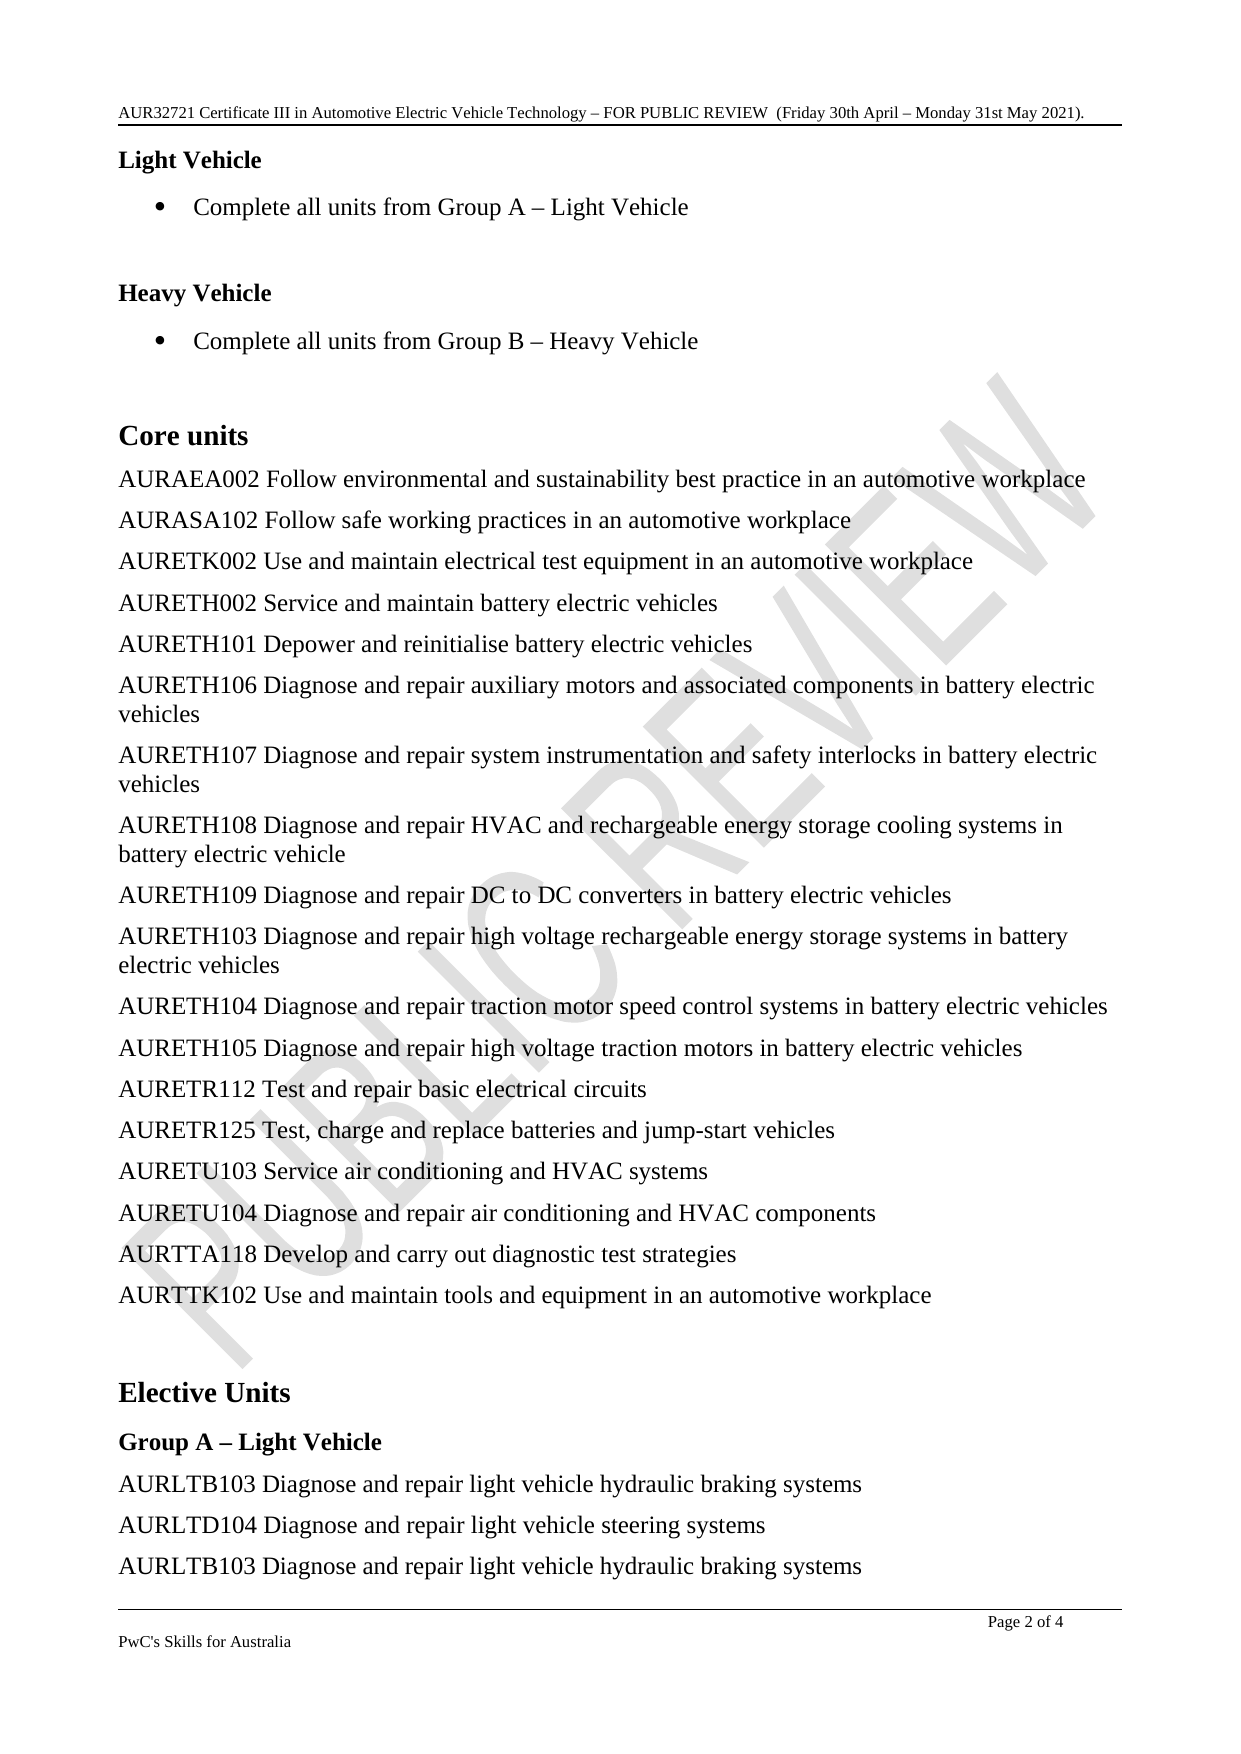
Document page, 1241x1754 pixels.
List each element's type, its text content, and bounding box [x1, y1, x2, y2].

text AURETH108 Diagnose and repair HVAC and rechargeable energy storage cooling systems in battery electric vehicle [118, 810, 1122, 868]
subtitle Core units [118, 418, 1122, 451]
text AURETH101 Depower and reinitialise battery electric vehicles [118, 629, 1122, 658]
text AURETH109 Diagnose and repair DC to DC converters in battery electric vehicles [118, 880, 1122, 909]
text AURLTB103 Diagnose and repair light vehicle hydraulic braking systems [118, 1551, 1122, 1580]
text AURETR112 Test and repair basic electrical circuits [118, 1074, 1122, 1103]
text AURETH107 Diagnose and repair system instrumentation and safety interlocks in battery electric vehicles [118, 740, 1122, 798]
text AURASA102 Follow safe working practices in an automotive workplace [118, 505, 1122, 534]
text AURETH103 Diagnose and repair high voltage rechargeable energy storage systems in battery electric vehicles [118, 921, 1122, 979]
subtitle Complete all units from Group A – Light Vehicle [156, 192, 1122, 221]
text AURLTB103 Diagnose and repair light vehicle hydraulic braking systems [118, 1469, 1122, 1497]
text AURETR125 Test, charge and replace batteries and jump-start vehicles [118, 1115, 1122, 1144]
text AURETU103 Service air conditioning and HVAC systems [118, 1156, 1122, 1185]
text AURETH105 Diagnose and repair high voltage traction motors in battery electric vehicles [118, 1033, 1122, 1061]
text AURETK002 Use and maintain electrical test equipment in an automotive workplace [118, 546, 1122, 575]
subtitle Light Vehicle [118, 145, 1122, 173]
subtitle Elective Units [118, 1375, 1122, 1409]
subtitle Group A – Light Vehicle [118, 1427, 1122, 1456]
text AURETU104 Diagnose and repair air conditioning and HVAC components [118, 1198, 1122, 1226]
subtitle Heavy Vehicle [118, 278, 1122, 307]
text AURTTA118 Develop and carry out diagnostic test strategies [118, 1239, 1122, 1268]
text AURETH106 Diagnose and repair auxiliary motors and associated components in battery electric vehicles [118, 670, 1122, 728]
text AURLTD104 Diagnose and repair light vehicle steering systems [118, 1510, 1122, 1539]
text AURETH002 Service and maintain battery electric vehicles [118, 588, 1122, 616]
text AURETH104 Diagnose and repair traction motor speed control systems in battery electric vehicles [118, 991, 1122, 1020]
subtitle Complete all units from Group B – Heavy Vehicle [156, 326, 1122, 354]
text AURTTK102 Use and maintain tools and equipment in an automotive workplace [118, 1280, 1122, 1309]
text AURAEA002 Follow environmental and sustainability best practice in an automotive workplace [118, 464, 1122, 493]
